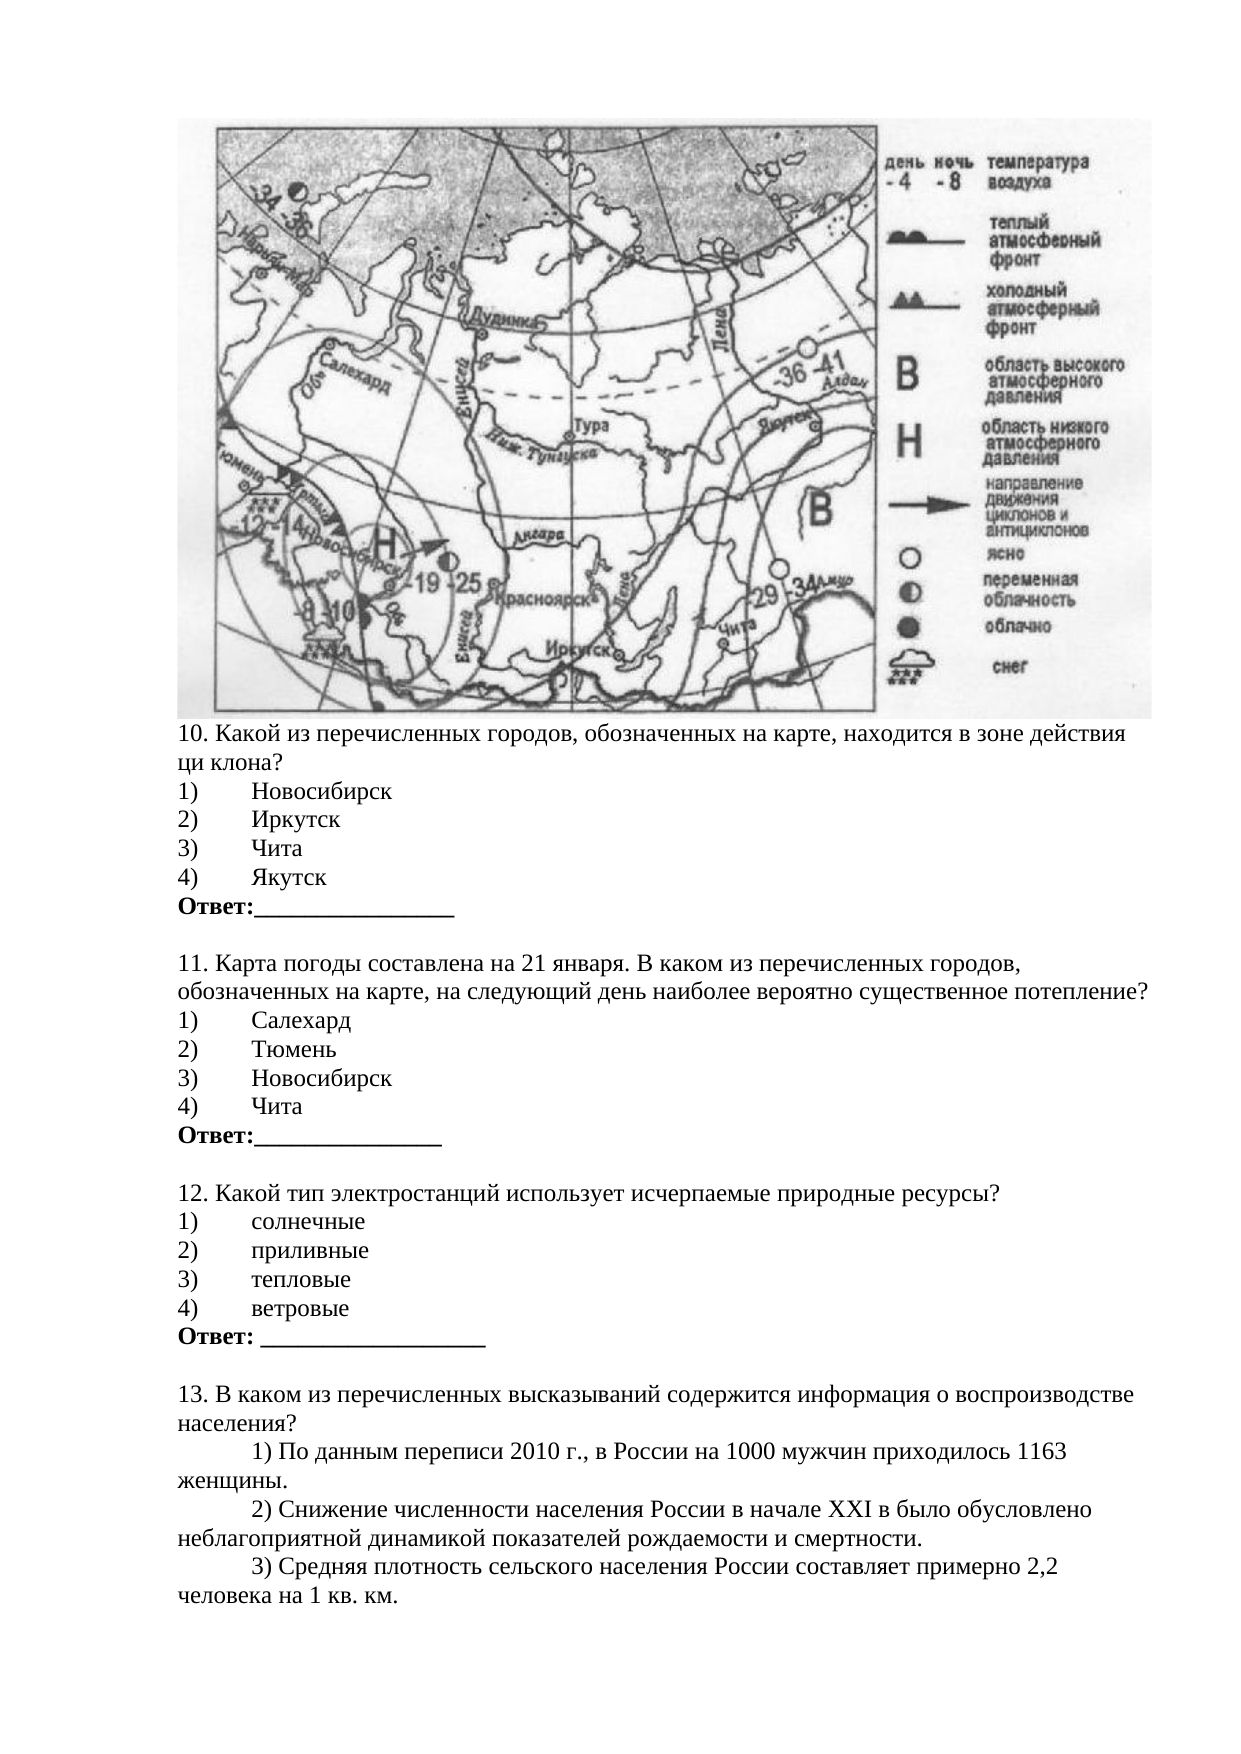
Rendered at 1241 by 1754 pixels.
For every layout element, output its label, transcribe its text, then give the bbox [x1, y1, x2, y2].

text 1) Новосибирск [177, 776, 1152, 804]
text Ответ:________________ [177, 891, 1152, 919]
picture [177, 118, 1152, 719]
text 2) Снижение численности населения России в начале XXI в было обусловлено неблагоприятной динамикой показателей рождаемости и смертности. [177, 1494, 1152, 1551]
text 1) По данным переписи 2010 г., в России на 1000 мужчин приходилось 1163 женщины. [177, 1436, 1152, 1494]
text 3) Чита [177, 833, 1152, 862]
text 12. Какой тип электростанций использует исчерпаемые природные ресурсы? [177, 1178, 1152, 1206]
text 4) Якутск [177, 862, 1152, 891]
text 10. Какой из перечисленных городов, обозначенных на карте, находится в зоне действия ци клона? [177, 719, 1152, 776]
text 2) приливные [177, 1235, 1152, 1264]
text 4) ветровые [177, 1293, 1152, 1321]
text 1) Салехард [177, 1005, 1152, 1034]
text 3) Новосибирск [177, 1063, 1152, 1091]
text 11. Карта погоды составлена на 21 января. В каком из перечисленных городов, обозначенных на карте, на следующий день наиболее вероятно существенное потепление? [177, 948, 1152, 1005]
text 2) Иркутск [177, 804, 1152, 833]
text 3) тепловые [177, 1264, 1152, 1293]
text 4) Чита [177, 1091, 1152, 1120]
text 1) солнечные [177, 1206, 1152, 1235]
text 3) Средняя плотность сельского населения России составляет примерно 2,2 человека на 1 кв. км. [177, 1551, 1152, 1609]
text Ответ:_______________ [177, 1120, 1152, 1149]
text Ответ: __________________ [177, 1321, 1152, 1350]
text 13. В каком из перечисленных высказываний содержится информация о воспроизводстве населения? [177, 1379, 1152, 1436]
text 2) Тюмень [177, 1034, 1152, 1063]
